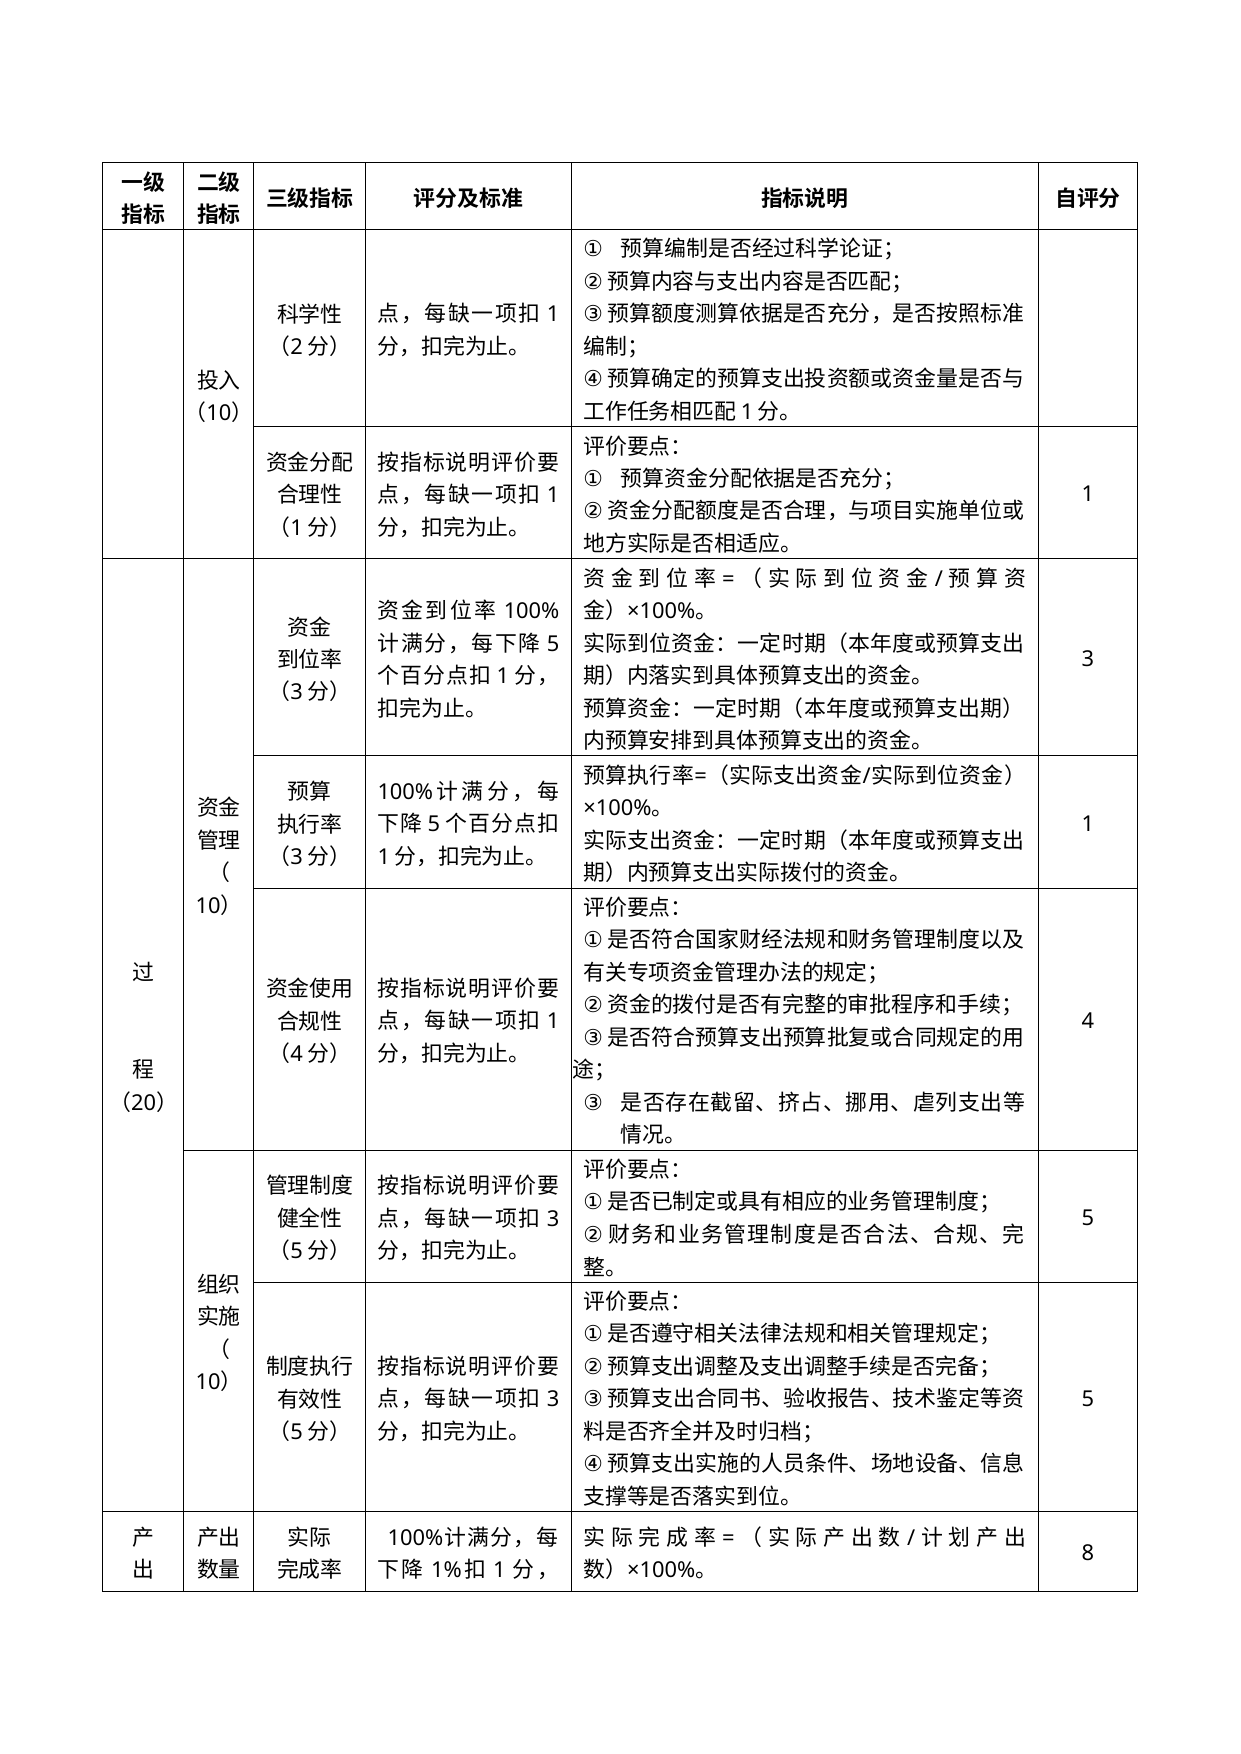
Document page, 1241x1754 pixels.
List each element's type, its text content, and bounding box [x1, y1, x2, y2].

table_cell 按指标说明评价要点，每缺一项扣1分，扣完为止。 [366, 427, 571, 558]
table_cell 按指标说明评价要点，每缺一项扣1分，扣完为止。 [366, 889, 571, 1149]
table_cell 按指标说明评价要点，每缺一项扣1分，扣完为止。 [366, 230, 571, 426]
table_header 三级指标 [254, 163, 365, 229]
table_cell 100%计满分，每下降1%扣1分，扣完为止。 [366, 1512, 571, 1591]
table_cell 预算执行率=（实际支出资金/实际到位资金）×100%。 实际支出资金：一定时期（本年度或预算支出期）内预算支出实际拨付的资金。 [572, 756, 1038, 887]
table_cell 2 [1039, 230, 1137, 426]
table_cell 资金到位率=（实际到位资金/预算资金）×100%。 实际到位资金：一定时期（本年度或预算支出期）内落实到具体预算支出的资金。 预算资金：一定时期（本年度或预算支出期）内预算安排到具体预算支出的资金。 [572, 559, 1038, 755]
table_cell 5 [1039, 1283, 1137, 1511]
table_cell 4 [1039, 889, 1137, 1149]
table_cell 评价要点： ①是否已制定或具有相应的业务管理制度； ②财务和业务管理制度是否合法、合规、完整。 [572, 1151, 1038, 1282]
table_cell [572, 1512, 1038, 1591]
table_cell 实际 完成率 （10分） [254, 1512, 365, 1591]
table_cell 过 程 （20） [103, 559, 183, 1511]
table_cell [572, 230, 1038, 426]
table_cell 预算编制 科学性 （2分） [254, 230, 365, 426]
table_cell 资金 投入（10） [184, 230, 253, 558]
table_cell 按指标说明评价要点，每缺一项扣3分，扣完为止。 [366, 1151, 571, 1282]
table_header 一级 指标 [103, 163, 183, 229]
table_cell 管理制度 健全性 （5分） [254, 1151, 365, 1282]
table_cell 组织 实施（10） [184, 1151, 253, 1511]
table_cell 产 出 （40） [103, 1512, 183, 1591]
table_cell 5 [1039, 1151, 1137, 1282]
table_header 二级 指标 [184, 163, 253, 229]
table_header 自评分 [1039, 163, 1137, 229]
table_cell 预算 执行率 （3分） [254, 756, 365, 887]
table_cell 产出 数量（10） [184, 1512, 253, 1591]
table_cell 评价要点： ①是否符合国家财经法规和财务管理制度以及有关专项资金管理办法的规定； ②资金的拨付是否有完整的审批程序和手续； ③是否符合预算支出预算批复或合同规定的用途； 是否存在截留、挤占、挪用、虐列支出等情况。 [572, 889, 1038, 1149]
table_cell 资金 管理（10） [184, 559, 253, 1149]
table_cell 资金到位率100%计满分，每下降5个百分点扣1分，扣完为止。 [366, 559, 571, 755]
table_cell 资金分配 合理性 （1分） [254, 427, 365, 558]
table_cell 评价要点： ①是否遵守相关法律法规和相关管理规定； ②预算支出调整及支出调整手续是否完备； ③预算支出合同书、验收报告、技术鉴定等资料是否齐全并及时归档； ④预算支出实施的人员条件、场地设备、信息支撑等是否落实到位。 [572, 1283, 1038, 1511]
table_cell 资金使用 合规性 （4分） [254, 889, 365, 1149]
table_cell 1 [1039, 427, 1137, 558]
table_header 评分及标准 [366, 163, 571, 229]
table_cell 资金 到位率 （3分） [254, 559, 365, 755]
table_header 指标说明 [572, 163, 1038, 229]
table_cell 3 [1039, 559, 1137, 755]
table_cell 100%计满分，每下降5个百分点扣1分，扣完为止。 [366, 756, 571, 887]
table_cell 1 [1039, 756, 1137, 887]
table_cell 按指标说明评价要点，每缺一项扣3分，扣完为止。 [366, 1283, 571, 1511]
table_cell 8 [1039, 1512, 1137, 1591]
table_cell 评价要点： 预算资金分配依据是否充分； ②资金分配额度是否合理，与项目实施单位或地方实际是否相适应。 [572, 427, 1038, 558]
table_cell 制度执行 有效性 （5分） [254, 1283, 365, 1511]
